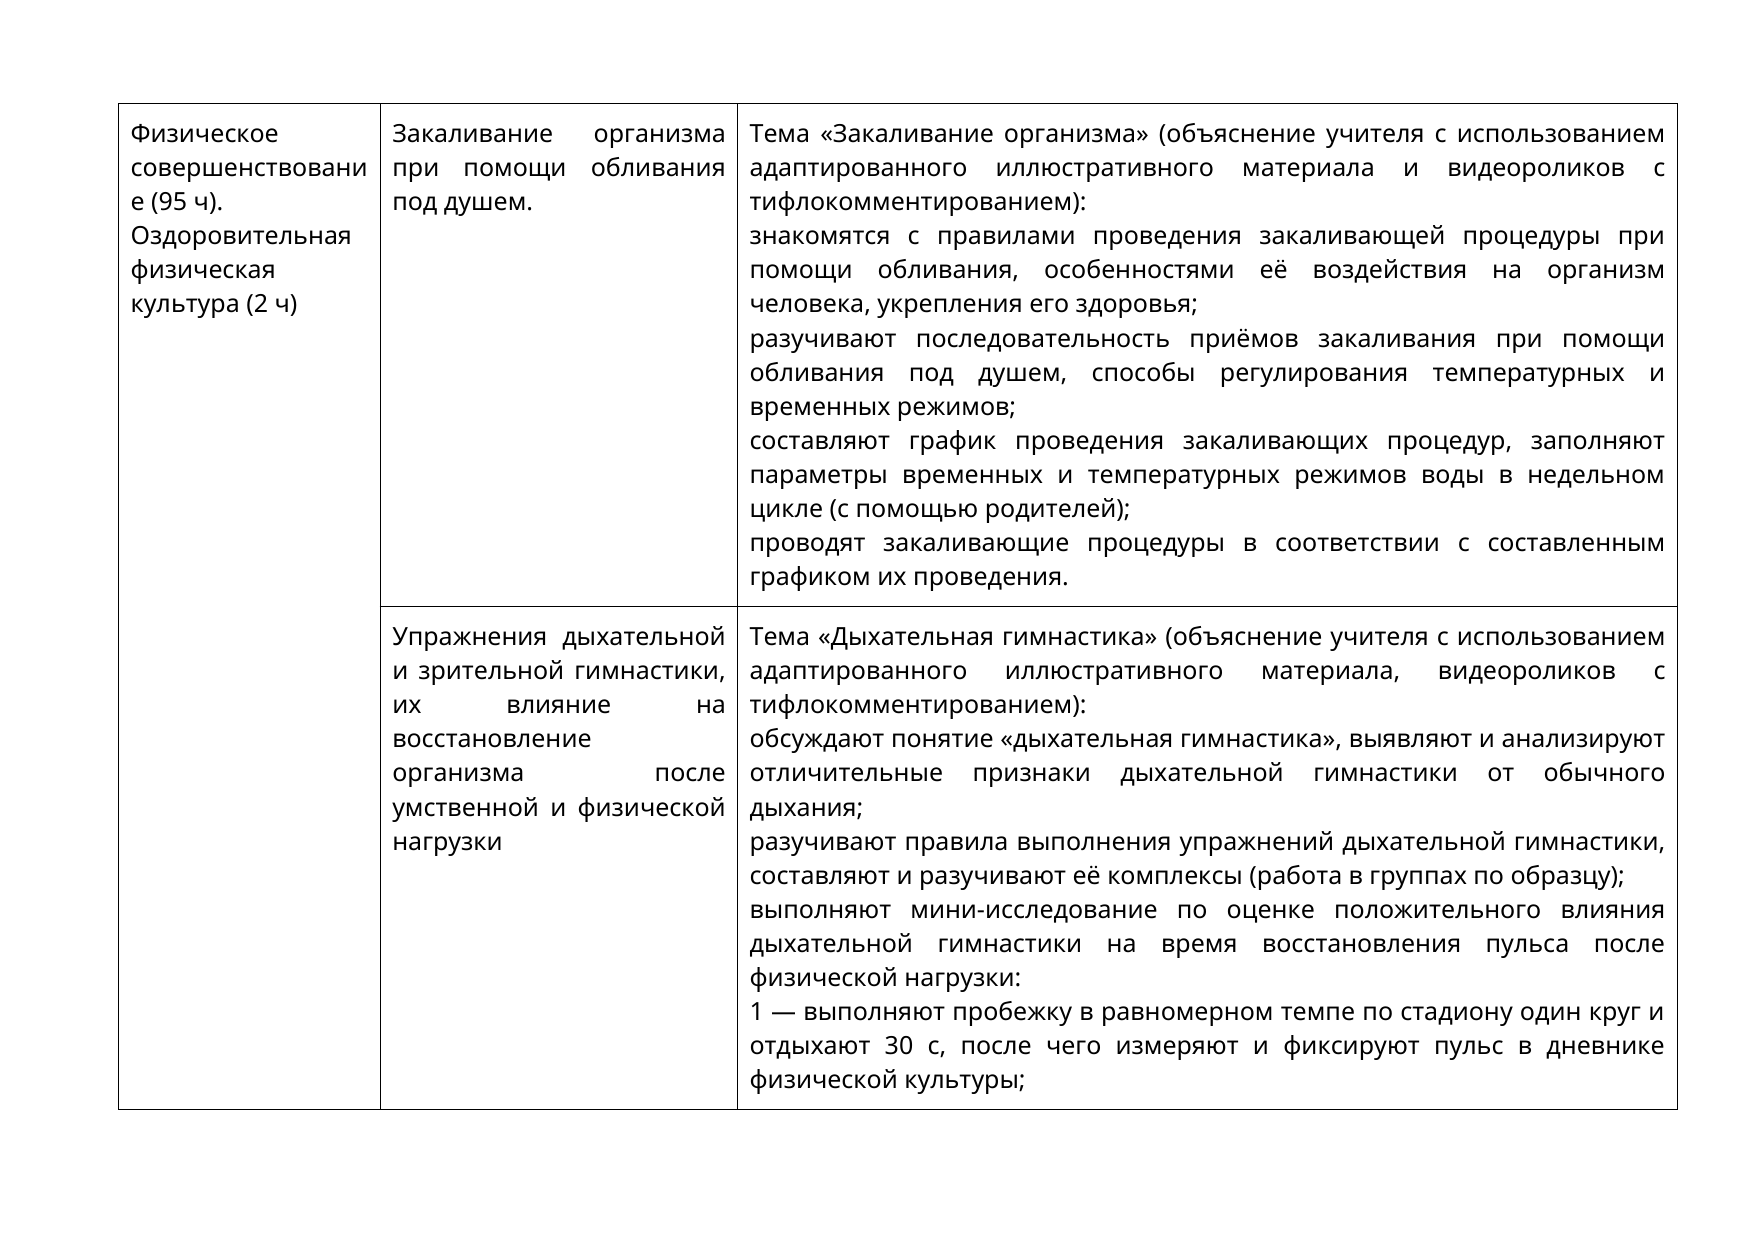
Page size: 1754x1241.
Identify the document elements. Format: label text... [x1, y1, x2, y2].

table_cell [381, 607, 737, 1109]
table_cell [738, 607, 1677, 1109]
table_cell Закаливание организма при помощи обливания под душем. [381, 104, 737, 606]
table_cell Физическое совершенствование (95 ч). Оздоровительная физическая культура (2 ч) [119, 104, 380, 1109]
table_cell Тема «Закаливание организма» (объяснение учителя с использованием адаптированного иллюстративного материала и видеороликов с тифлокомментированием): знакомятся с правилами проведения закаливающей процедуры при помощи обливания, особенностями её воздействия на организм человека, укрепления его здоровья; разучивают последовательность приёмов закаливания при помощи обливания под душем, способы регулирования температурных и временных режимов; составляют график проведения закаливающих процедур, заполняют параметры временных и температурных режимов воды в недельном цикле (с помощью родителей); проводят закаливающие процедуры в соответствии с составленным графиком их проведения. [738, 104, 1677, 606]
